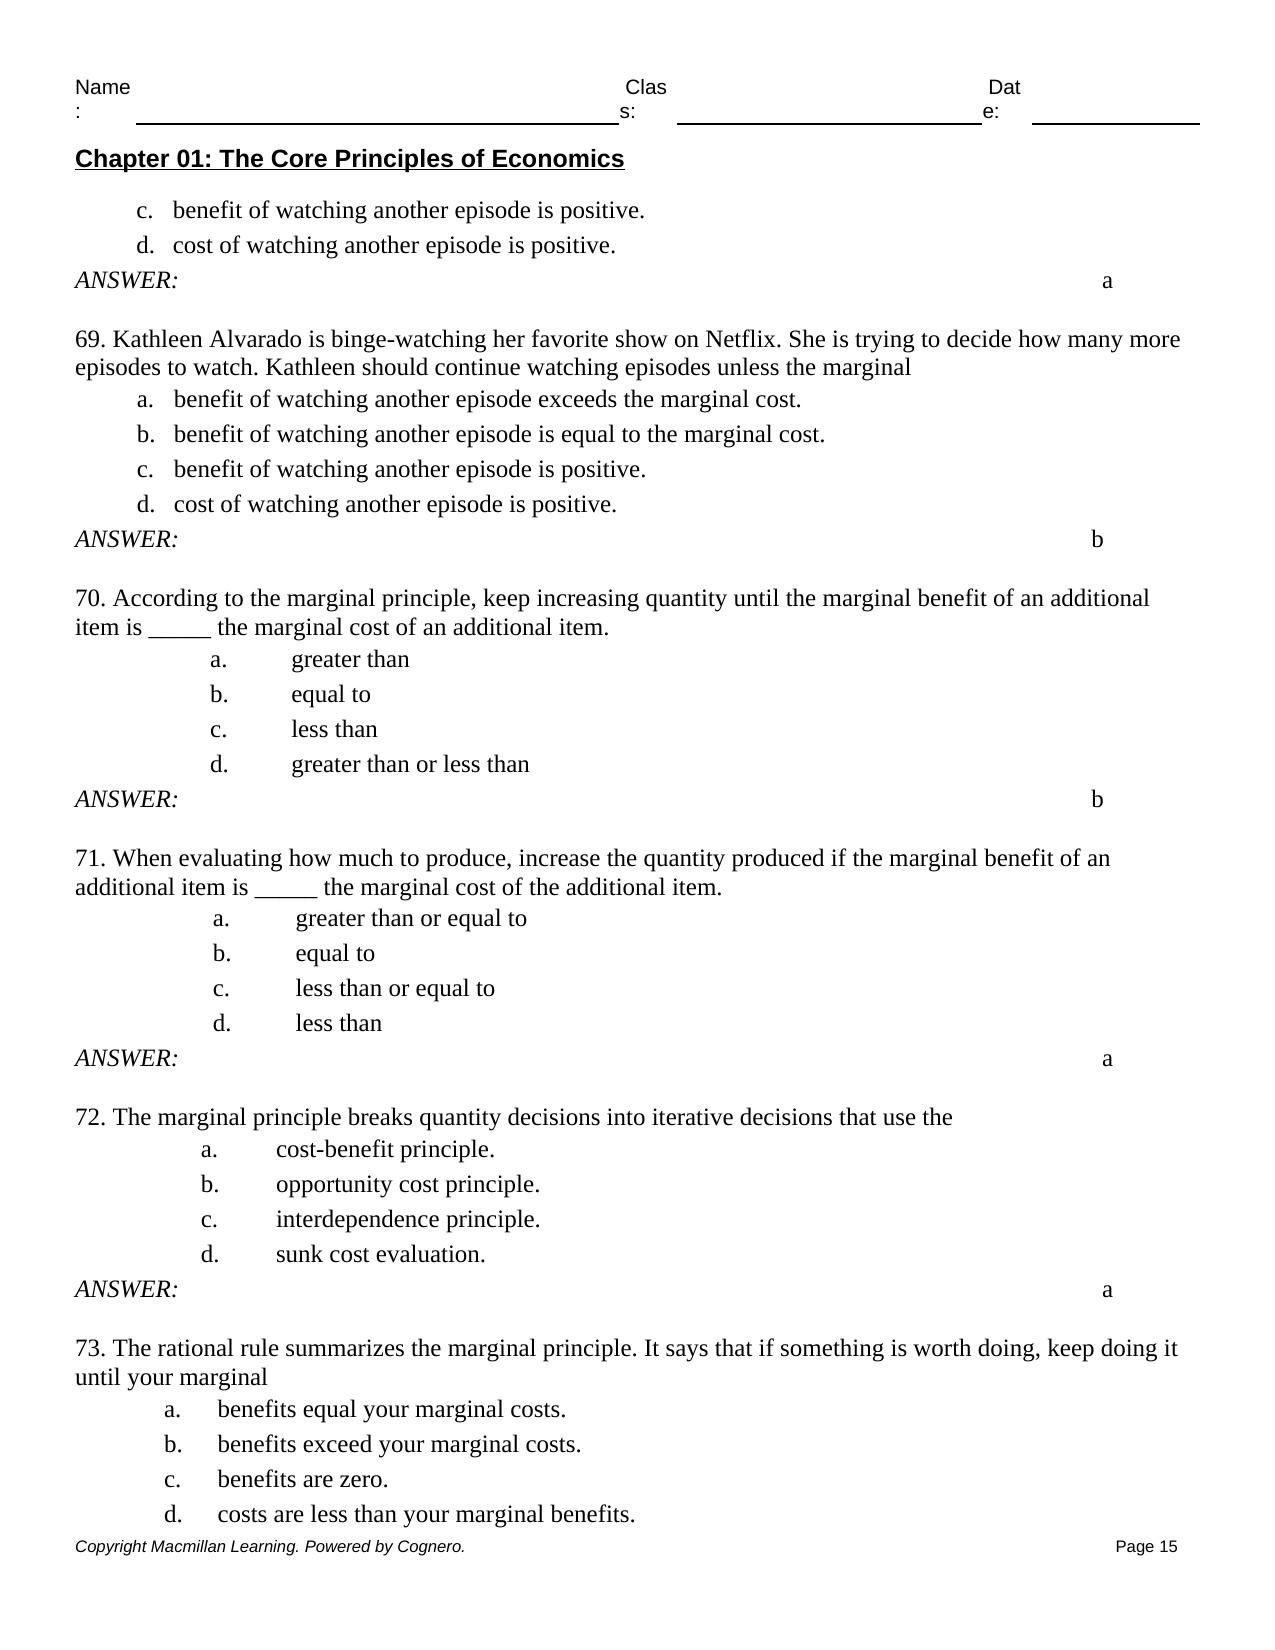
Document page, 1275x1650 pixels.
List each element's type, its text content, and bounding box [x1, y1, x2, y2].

table_header 72. The marginal principle breaks quantity decisions into iterative decisions that use the [75, 1103, 1200, 1306]
table_header 69. Kathleen Alvarado is binge-watching her favorite show on Netflix. She is trying to decide how many more episodes to watch. Kathleen should continue watching episodes unless the marginal [75, 324, 1200, 556]
table_header 70. According to the marginal principle, keep increasing quantity until the marginal benefit of an additional item is _____ the marginal cost of an additional item. [75, 583, 1200, 816]
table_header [75, 1333, 1200, 1531]
table_header 71. When evaluating how much to produce, increase the quantity produced if the marginal benefit of an additional item is _____ the marginal cost of the additional item. [75, 843, 1200, 1076]
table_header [75, 192, 1200, 297]
